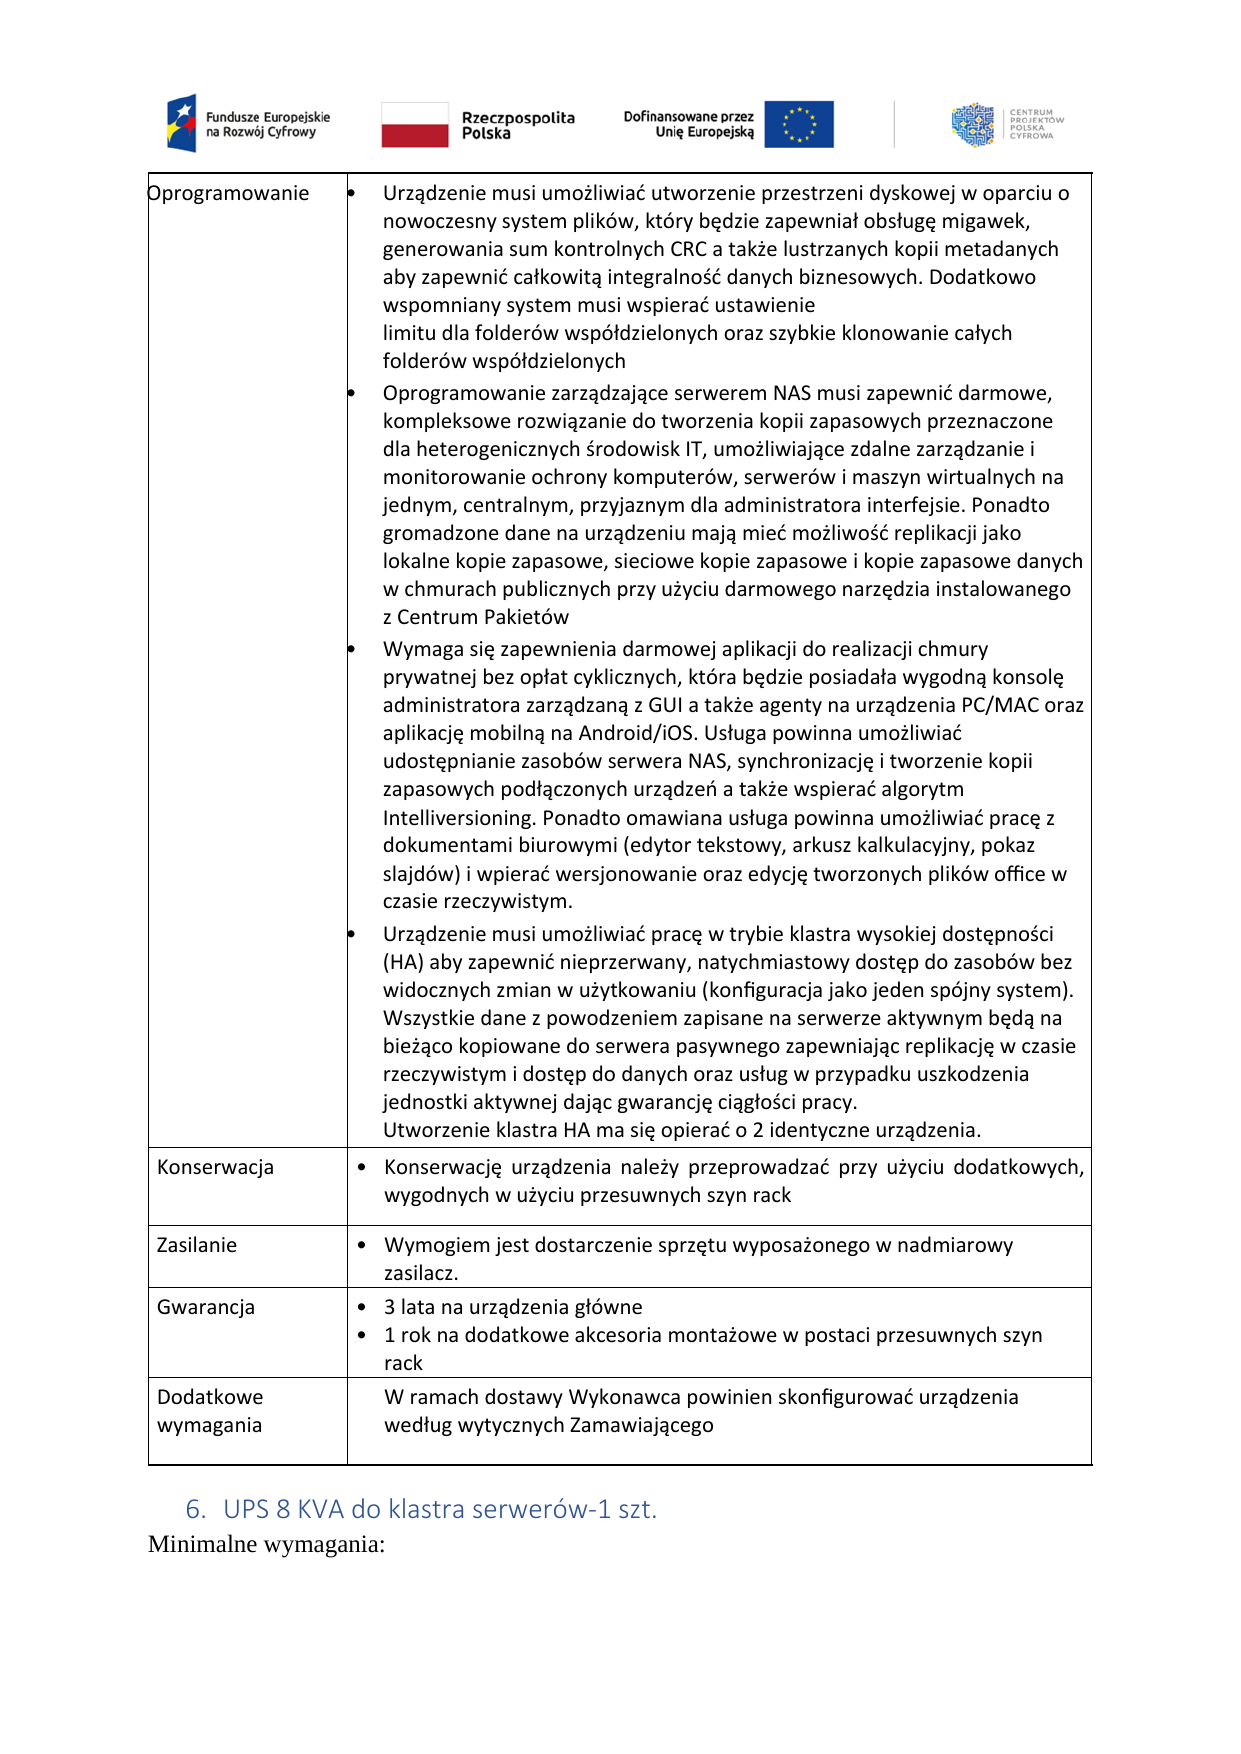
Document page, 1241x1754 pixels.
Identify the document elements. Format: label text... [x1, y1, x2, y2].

table_cell Zasilanie [149, 1226, 347, 1287]
table_cell Oprogramowanie [149, 174, 347, 1147]
table_cell Dodatkowe wymagania [149, 1378, 347, 1464]
table_cell Wymogiem jest dostarczenie sprzętu wyposażonego w nadmiarowy zasilacz. [384, 1226, 1091, 1287]
table_cell Konserwację urządzenia należy przeprowadzać przy użyciu dodatkowych, wygodnych w użyciu przesuwnych szyn rack [384, 1148, 1091, 1225]
text Minimalne wymagania: [148, 1529, 1093, 1558]
table_cell Gwarancja [149, 1288, 347, 1376]
table_cell 3 lata na urządzenia główne 1 rok na dodatkowe akcesoria montażowe w postaci przesuwnych szyn rack [384, 1288, 1091, 1376]
table_cell Konserwacja [149, 1148, 347, 1225]
table_cell [348, 1378, 384, 1464]
table_cell W ramach dostawy Wykonawca powinien skonfigurować urządzenia według wytycznych Zamawiającego [384, 1378, 1091, 1464]
table_cell • Urządzenie musi umożliwiać utworzenie przestrzeni dyskowej w oparciu o nowoczesny system plików, który będzie zapewniał obsługę migawek, generowania sum kontrolnych CRC a także lustrzanych kopii metadanych aby zapewnić całkowitą integralność danych biznesowych. Dodatkowo wspomniany system musi wspierać ustawienie limitu dla folderów współdzielonych oraz szybkie klonowanie całych folderów współdzielonych • Oprogramowanie zarządzające serwerem NAS musi zapewnić darmowe, kompleksowe rozwiązanie do tworzenia kopii zapasowych przeznaczone dla heterogenicznych środowisk IT, umożliwiające zdalne zarządzanie i monitorowanie ochrony komputerów, serwerów i maszyn wirtualnych na jednym, centralnym, przyjaznym dla administratora interfejsie. Ponadto gromadzone dane na urządzeniu mają mieć możliwość replikacji jako lokalne kopie zapasowe, sieciowe kopie zapasowe i kopie zapasowe danych w chmurach publicznych przy użyciu darmowego narzędzia instalowanego z Centrum Pakietów • Wymaga się zapewnienia darmowej aplikacji do realizacji chmury prywatnej bez opłat cyklicznych, która będzie posiadała wygodną konsolę administratora zarządzaną z GUI a także agenty na urządzenia PC/MAC oraz aplikację mobilną na Android/iOS. Usługa powinna umożliwiać udostępnianie zasobów serwera NAS, synchronizację i tworzenie kopii zapasowych podłączonych urządzeń a także wspierać algorytm Intelliversioning. Ponadto omawiana usługa powinna umożliwiać pracę z dokumentami biurowymi (edytor tekstowy, arkusz kalkulacyjny, pokaz slajdów) i wpierać wersjonowanie oraz edycję tworzonych plików office w czasie rzeczywistym. • Urządzenie musi umożliwiać pracę w trybie klastra wysokiej dostępności (HA) aby zapewnić nieprzerwany, natychmiastowy dostęp do zasobów bez widocznych zmian w użytkowaniu (konfiguracja jako jeden spójny system). Wszystkie dane z powodzeniem zapisane na serwerze aktywnym będą na bieżąco kopiowane do serwera pasywnego zapewniając replikację w czasie rzeczywistym i dostęp do danych oraz usług w przypadku uszkodzenia jednostki aktywnej dając gwarancję ciągłości pracy. Utworzenie klastra HA ma się opierać o 2 identyczne urządzenia. [348, 174, 1091, 1147]
subtitle UPS 8 KVA do klastra serwerów-1 szt. [185, 1490, 1093, 1526]
table_cell • [348, 1148, 384, 1225]
table_cell • • [348, 1288, 384, 1376]
table_cell • [348, 1226, 384, 1287]
picture [147, 73, 1093, 172]
